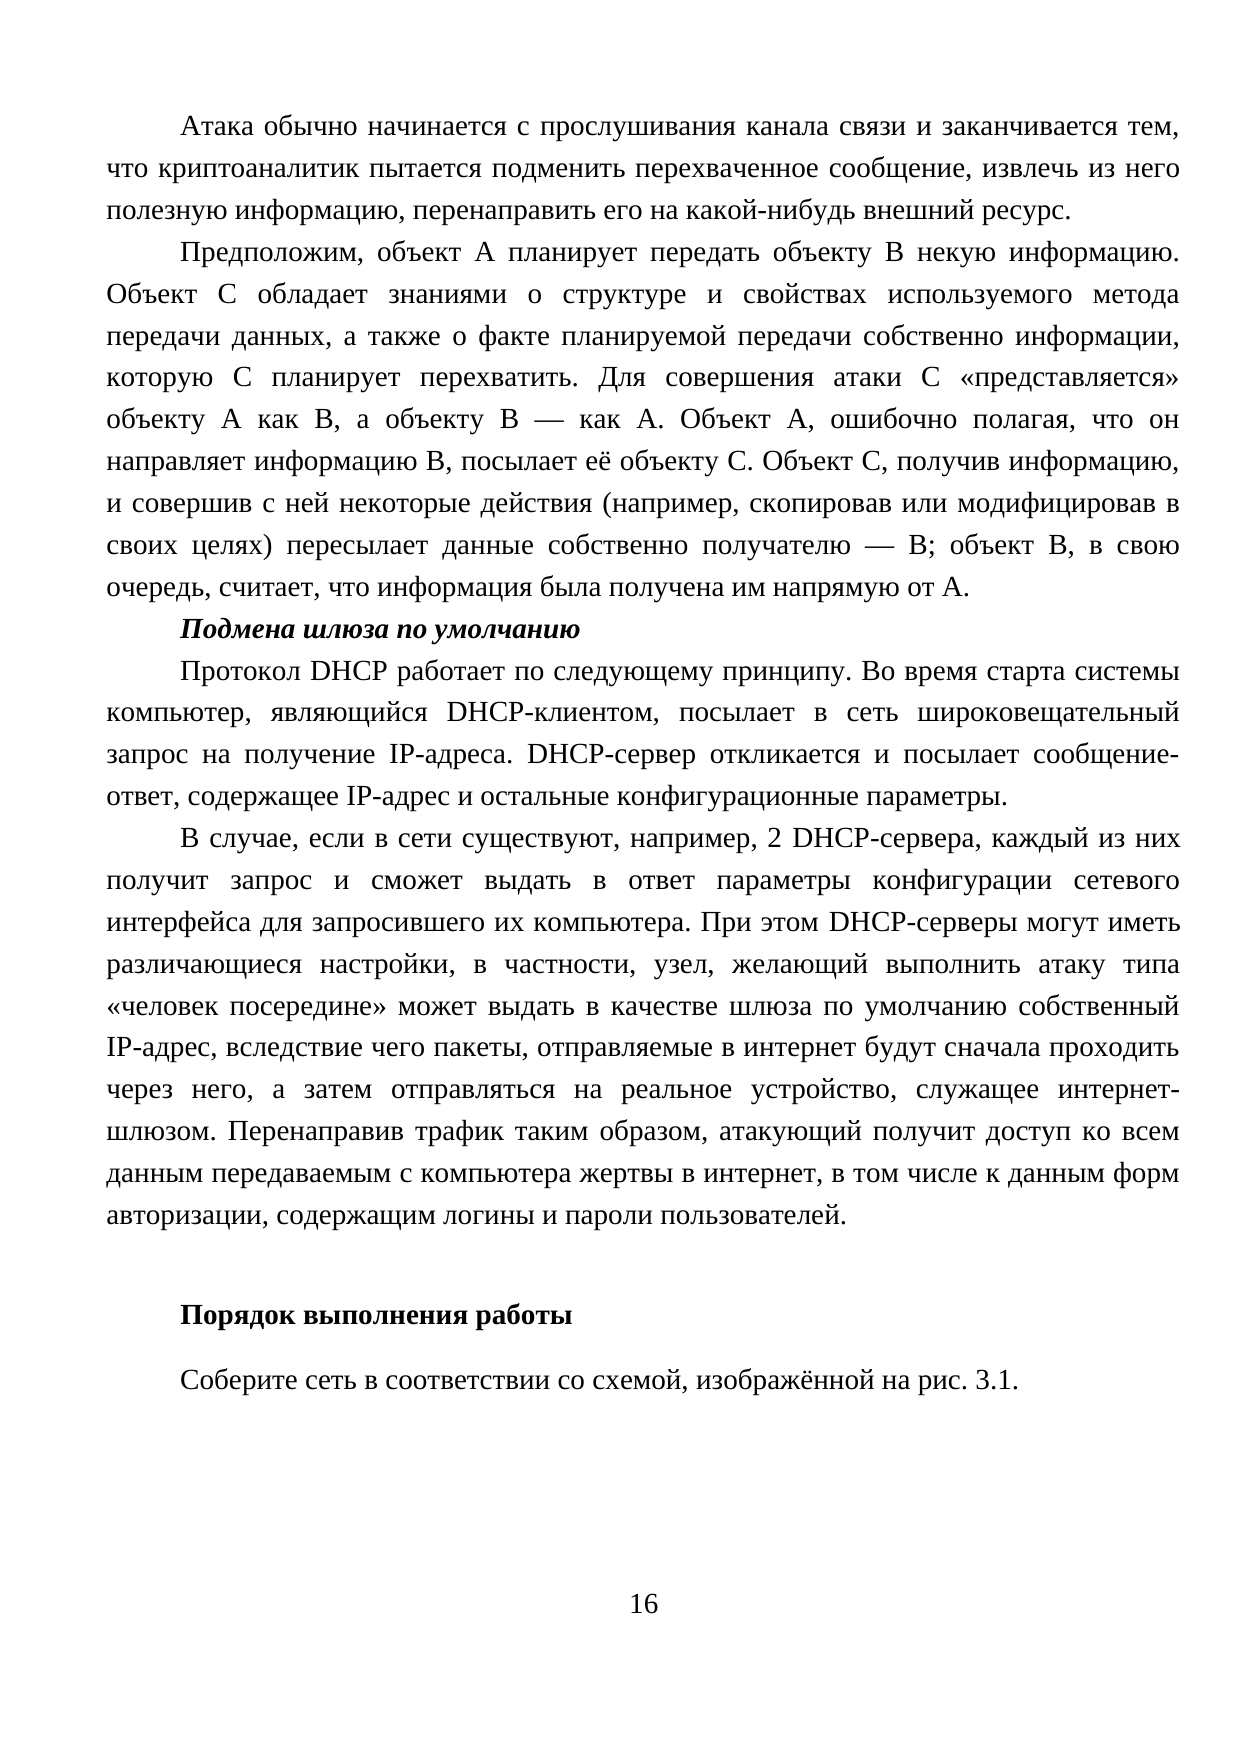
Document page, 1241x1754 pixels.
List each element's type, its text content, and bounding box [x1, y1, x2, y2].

subtitle Порядок выполнения работы [106, 1297, 1181, 1331]
text Предположим, объект A планирует передать объекту B некую информацию. Объект C обладает знаниями о структуре и свойствах используемого метода передачи данных, а также о факте планируемой передачи собственно информации, которую С планирует перехватить. Для совершения атаки С «представляется» объекту А как В, а объекту В — как А. Объект А, ошибочно полагая, что он направляет информацию В, посылает её объекту С. Объект С, получив информацию, и совершив с ней некоторые действия (например, скопировав или модифицировав в своих целях) пересылает данные собственно получателю — В; объект В, в свою очередь, считает, что информация была получена им напрямую от А. [106, 234, 1181, 602]
text Атака обычно начинается с прослушивания канала связи и заканчивается тем, что криптоаналитик пытается подменить перехваченное сообщение, извлечь из него полезную информацию, перенаправить его на какой-нибудь внешний ресурс. [106, 108, 1181, 226]
text Подмена шлюза по умолчанию [106, 611, 1181, 644]
text Соберите сеть в соответствии со схемой, изображённой на рис. 3.1. [106, 1362, 1181, 1396]
text Протокол DHCP работает по следующему принципу. Во время старта системы компьютер, являющийся DHCP-клиентом, посылает в сеть широковещательный запрос на получение IP-адреса. DHCP-сервер откликается и посылает сообщение-ответ, содержащее IP-адрес и остальные конфигурационные параметры. [106, 653, 1181, 812]
text В случае, если в сети существуют, например, 2 DHCP-сервера, каждый из них получит запрос и сможет выдать в ответ параметры конфигурации сетевого интерфейса для запросившего их компьютера. При этом DHCP-серверы могут иметь различающиеся настройки, в частности, узел, желающий выполнить атаку типа «человек посередине» может выдать в качестве шлюза по умолчанию собственный IP-адрес, вследствие чего пакеты, отправляемые в интернет будут сначала проходить через него, а затем отправляться на реальное устройство, служащее интернет-шлюзом. Перенаправив трафик таким образом, атакующий получит доступ ко всем данным передаваемым с компьютера жертвы в интернет, в том числе к данным форм авторизации, содержащим логины и пароли пользователей. [106, 820, 1181, 1231]
